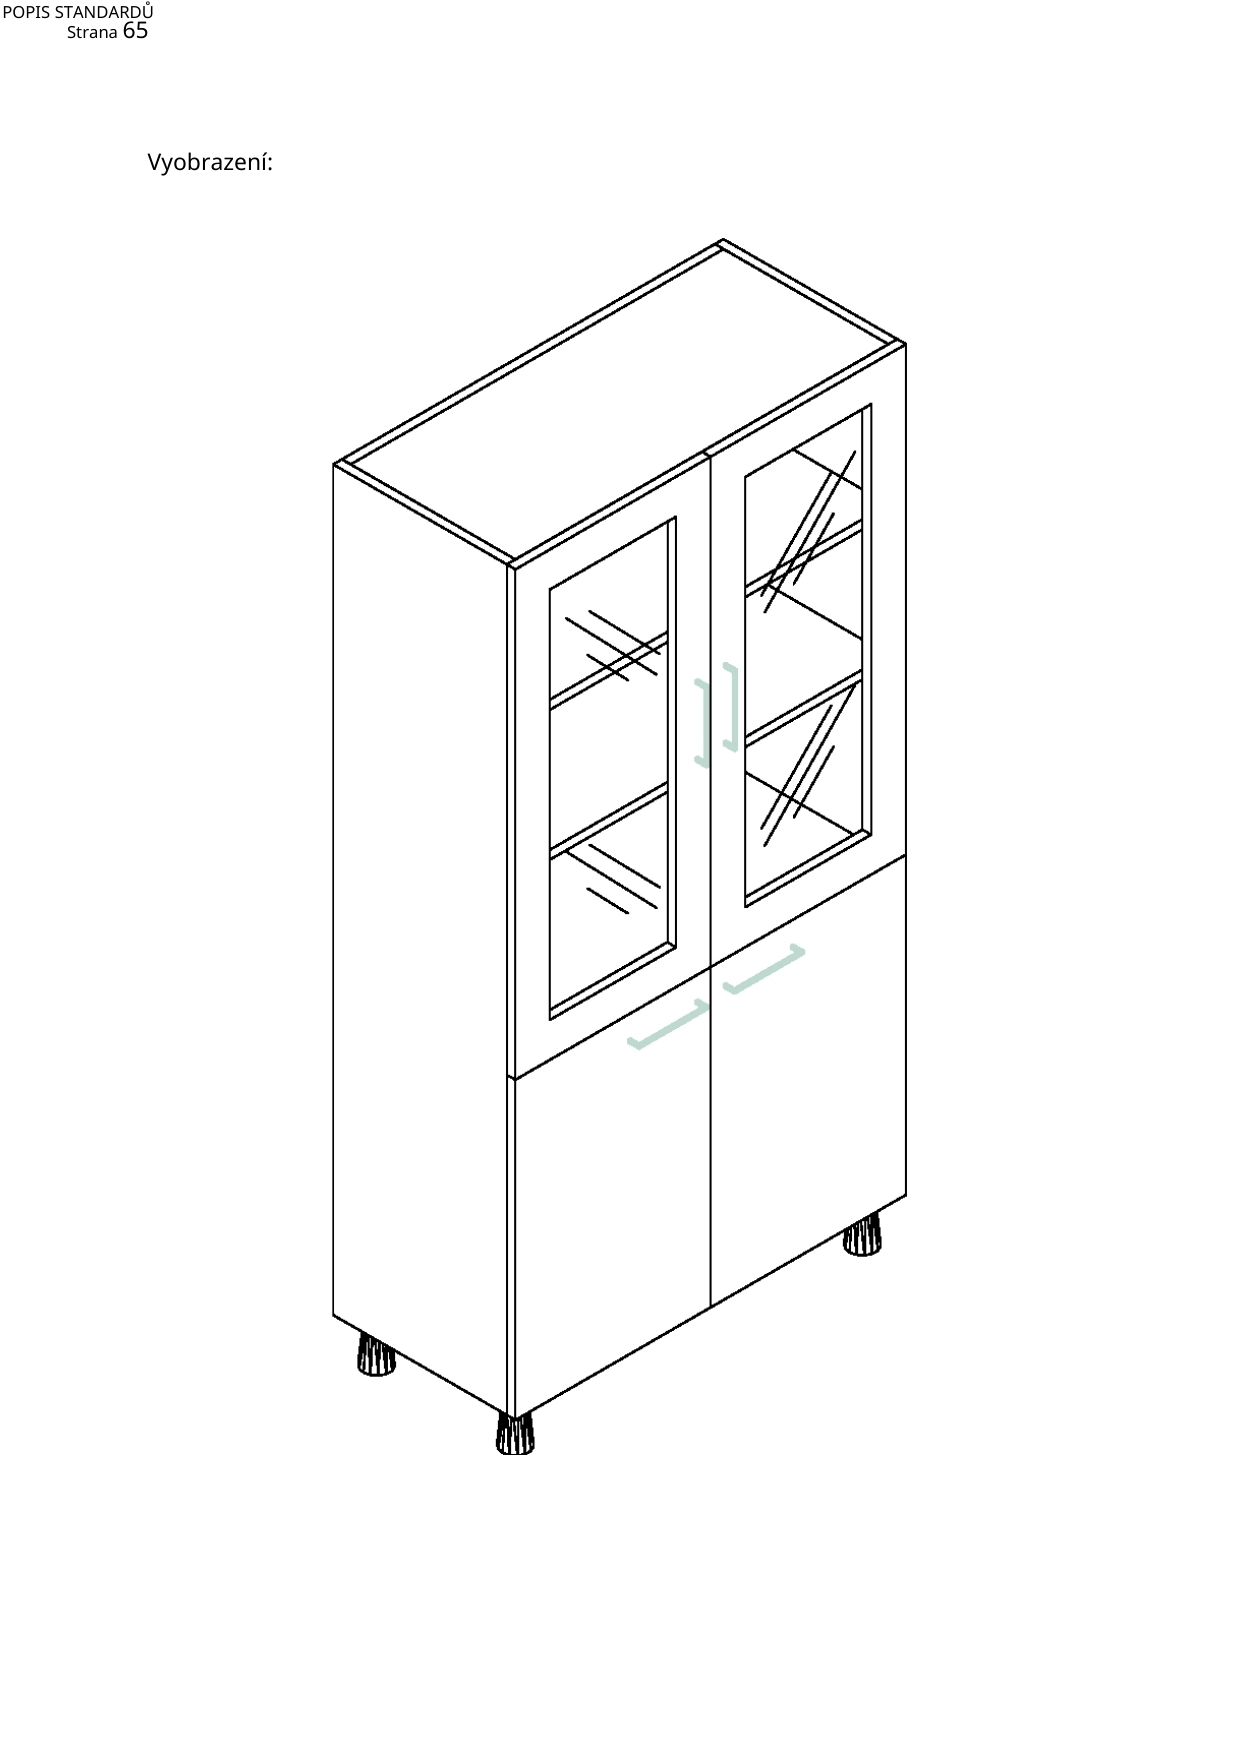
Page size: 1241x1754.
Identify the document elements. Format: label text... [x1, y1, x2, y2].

picture [332, 235, 908, 1455]
text Vyobrazení: [147, 145, 1134, 177]
